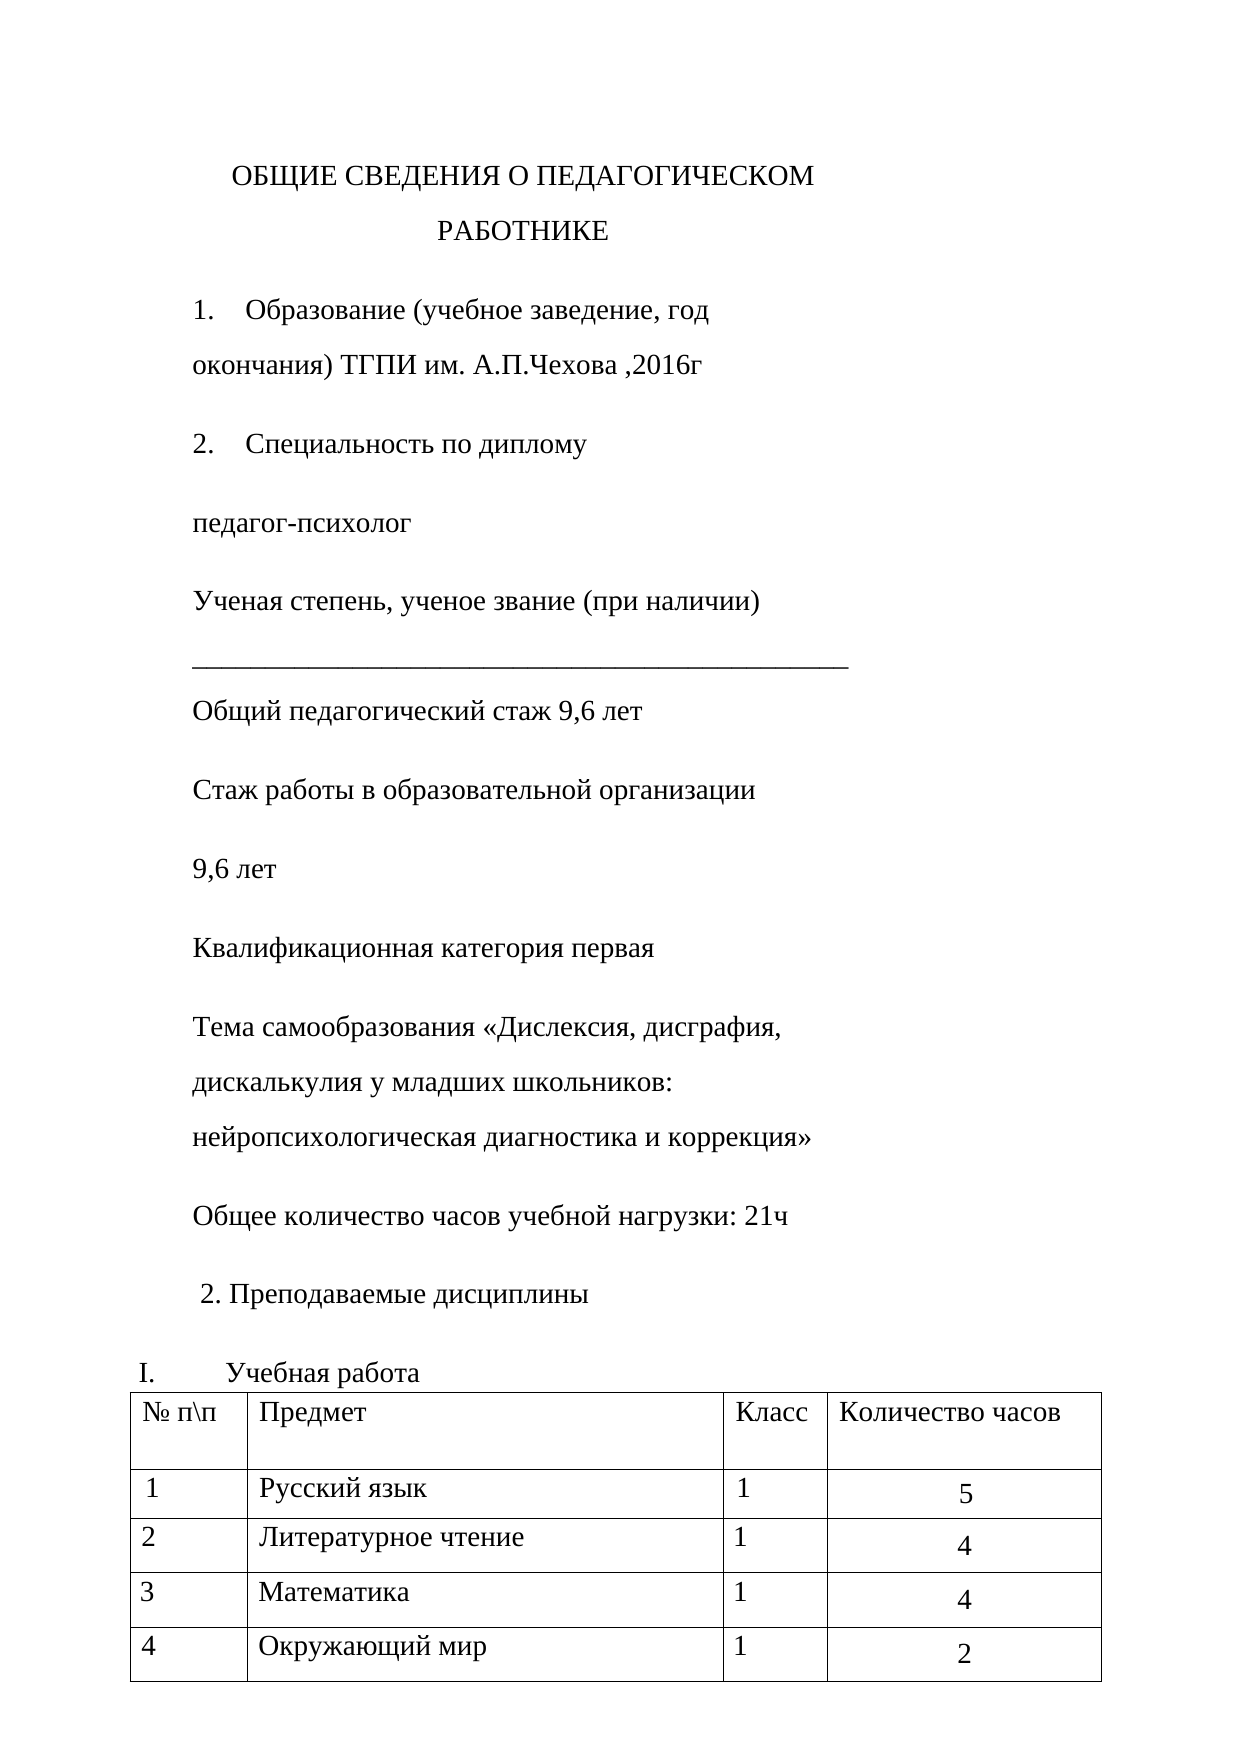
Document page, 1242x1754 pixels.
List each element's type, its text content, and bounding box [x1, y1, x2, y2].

text Квалификационная категория первая [192, 930, 854, 964]
text педагог-психолог [192, 505, 854, 538]
text Тема самообразования «Дислексия, дисграфия, дискалькулия у младших школьников: нейропсихологическая диагностика и коррекция» [192, 1009, 854, 1152]
text Общее количество часов учебной нагрузки: 21ч [192, 1198, 854, 1231]
table_cell 1 [724, 1519, 827, 1572]
table_cell 1 [724, 1573, 827, 1627]
table_header Предмет [248, 1393, 723, 1469]
table_cell 2 [828, 1628, 1101, 1681]
table_cell 2 [131, 1519, 247, 1572]
table_cell 3 [131, 1573, 247, 1627]
table_cell 5 [828, 1470, 1101, 1518]
table_cell 1 [724, 1470, 827, 1518]
text Стаж работы в образовательной организации [192, 772, 854, 806]
table_header Класс [724, 1393, 827, 1469]
table_cell 4 [828, 1573, 1101, 1627]
text I. Учебная работа [24, 1356, 1170, 1389]
text 2. Преподаваемые дисциплины [192, 1277, 854, 1310]
table_cell 1 [724, 1628, 827, 1681]
table_cell 4 [131, 1628, 247, 1681]
table_cell Математика [248, 1573, 723, 1627]
list Специальность по диплому [192, 426, 854, 459]
text 9,6 лет [192, 851, 854, 885]
table_cell Литературное чтение [248, 1519, 723, 1572]
table_cell 4 [828, 1519, 1101, 1572]
table_cell 1 [131, 1470, 247, 1518]
table_cell Русский язык [248, 1470, 723, 1518]
list Образование (учебное заведение, год окончания) ТГПИ им. А.П.Чехова ,2016г [192, 292, 854, 381]
table_header Количество часов [828, 1393, 1101, 1469]
text ОБЩИЕ СВЕДЕНИЯ О ПЕДАГОГИЧЕСКОМ РАБОТНИКЕ [192, 158, 854, 247]
text Ученая степень, ученое звание (при наличии) _____________________________________________Общий педагогический стаж 9,6 лет [192, 583, 854, 727]
table_header № п\п [131, 1393, 247, 1469]
table_cell Окружающий мир [248, 1628, 723, 1681]
